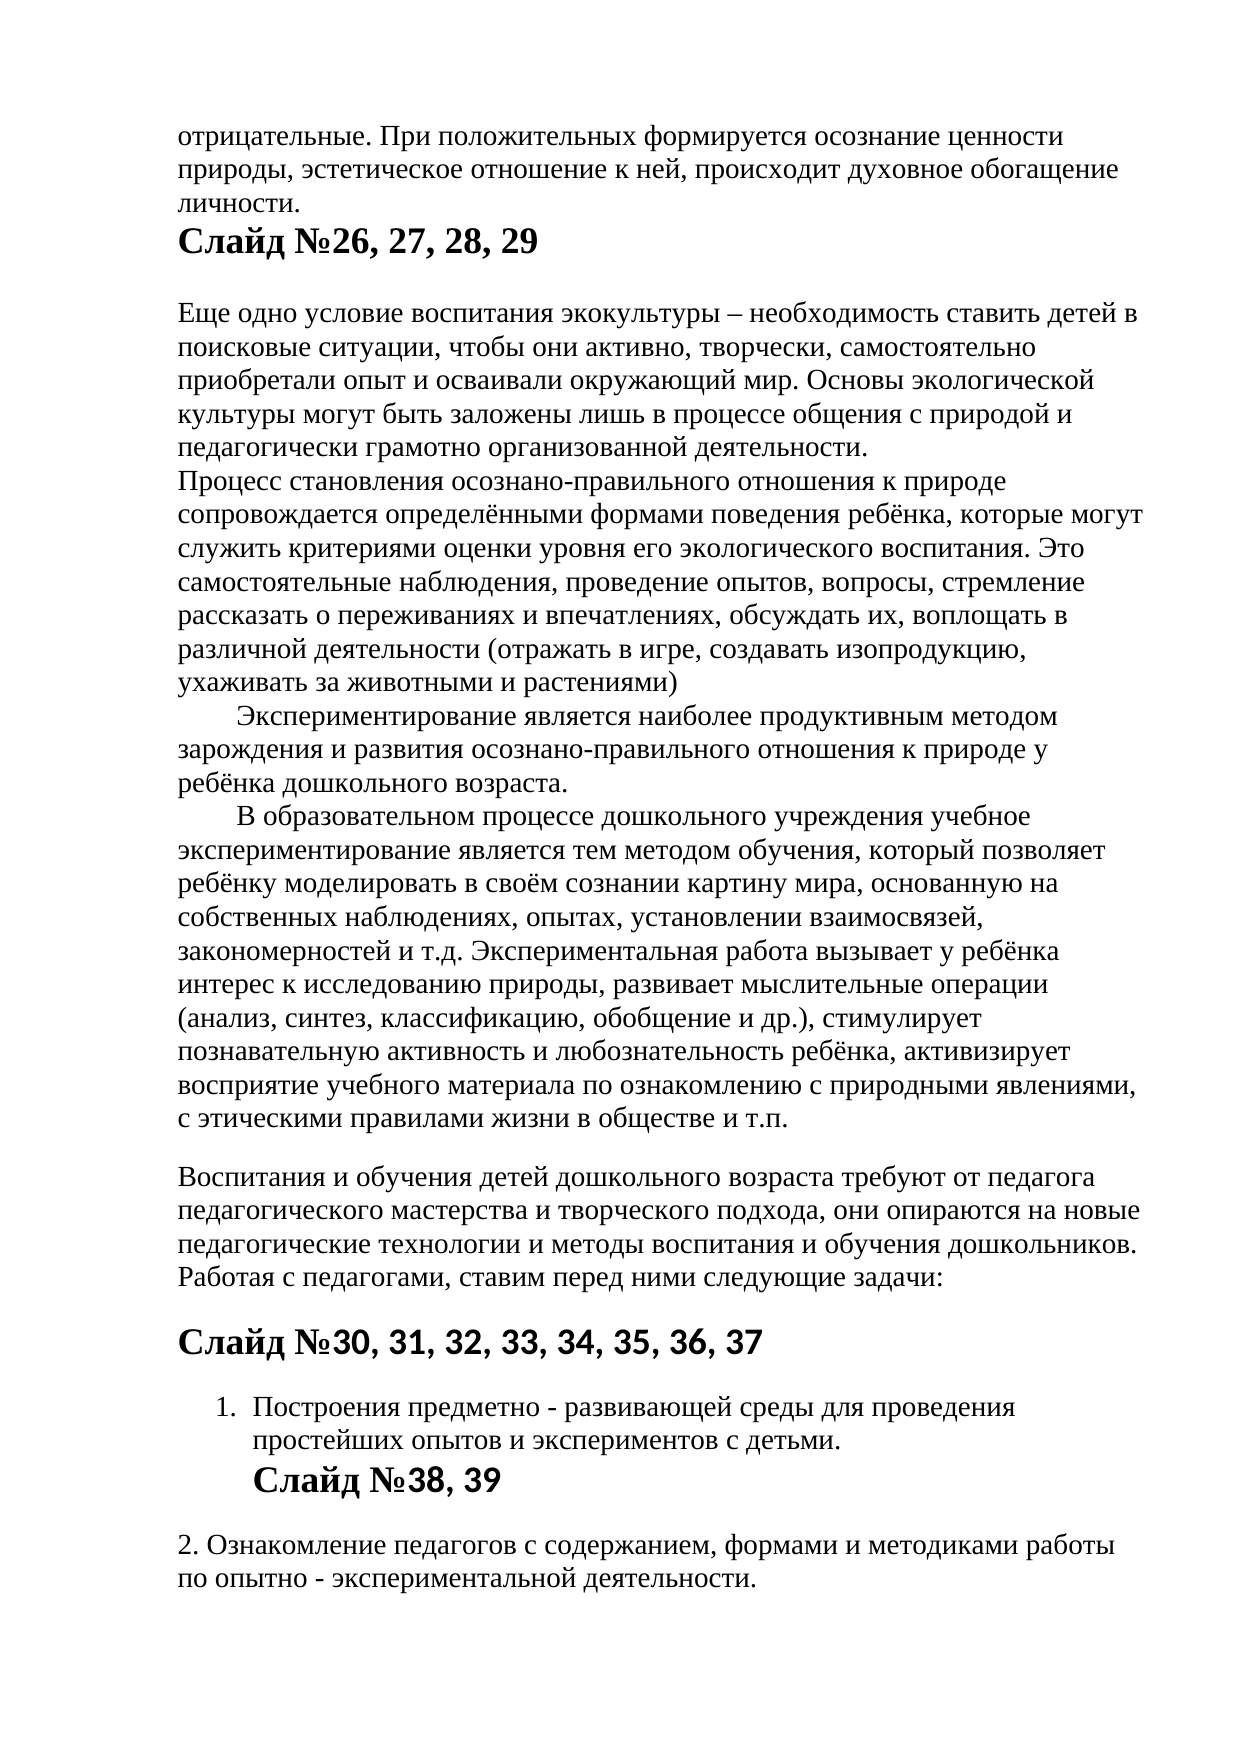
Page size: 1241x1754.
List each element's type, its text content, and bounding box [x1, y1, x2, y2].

text Слайд №30, 31, 32, 33, 34, 35, 36, 37 [177, 1318, 1152, 1364]
text В образовательном процессе дошкольного учреждения учебное экспериментирование является тем методом обучения, который позволяет ребёнку моделировать в своём сознании картину мира, основанную на собственных наблюдениях, опытах, установлении взаимосвязей, закономерностей и т.д. Экспериментальная работа вызывает у ребёнка интерес к исследованию природы, развивает мыслительные операции (анализ, синтез, классификацию, обобщение и др.), стимулирует познавательную активность и любознательность ребёнка, активизирует восприятие учебного материала по ознакомлению с природными явлениями, с этическими правилами жизни в обществе и т.п. [177, 798, 1152, 1134]
text Экспериментирование является наиболее продуктивным методом зарождения и развития осознано-правильного отношения к природе у ребёнка дошкольного возраста. [177, 698, 1152, 798]
text Воспитания и обучения детей дошкольного возраста требуют от педагога педагогического мастерства и творческого подхода, они опираются на новые педагогические технологии и методы воспитания и обучения дошкольников. Работая с педагогами, ставим перед ними следующие задачи: [177, 1159, 1152, 1293]
list Слайд №38, 39 [252, 1456, 1152, 1502]
text Слайд №26, 27, 28, 29 [177, 219, 1152, 262]
text 2. Ознакомление педагогов с содержанием, формами и методиками работы по опытно - экспериментальной деятельности. [177, 1527, 1152, 1594]
list Построения предметно - развивающей среды для проведения простейших опытов и экспериментов с детьми. [215, 1389, 1152, 1456]
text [177, 118, 1152, 219]
text Процесс становления осознано-правильного отношения к природе сопровождается определёнными формами поведения ребёнка, которые могут служить критериями оценки уровня его экологического воспитания. Это самостоятельные наблюдения, проведение опытов, вопросы, стремление рассказать о переживаниях и впечатлениях, обсуждать их, воплощать в различной деятельности (отражать в игре, создавать изопродукцию, ухаживать за животными и растениями) [177, 463, 1152, 698]
text Еще одно условие воспитания экокультуры – необходимость ставить детей в поисковые ситуации, чтобы они активно, творчески, самостоятельно приобретали опыт и осваивали окружающий мир. Основы экологической культуры могут быть заложены лишь в процессе общения с природой и педагогически грамотно организованной деятельности. [177, 295, 1152, 463]
